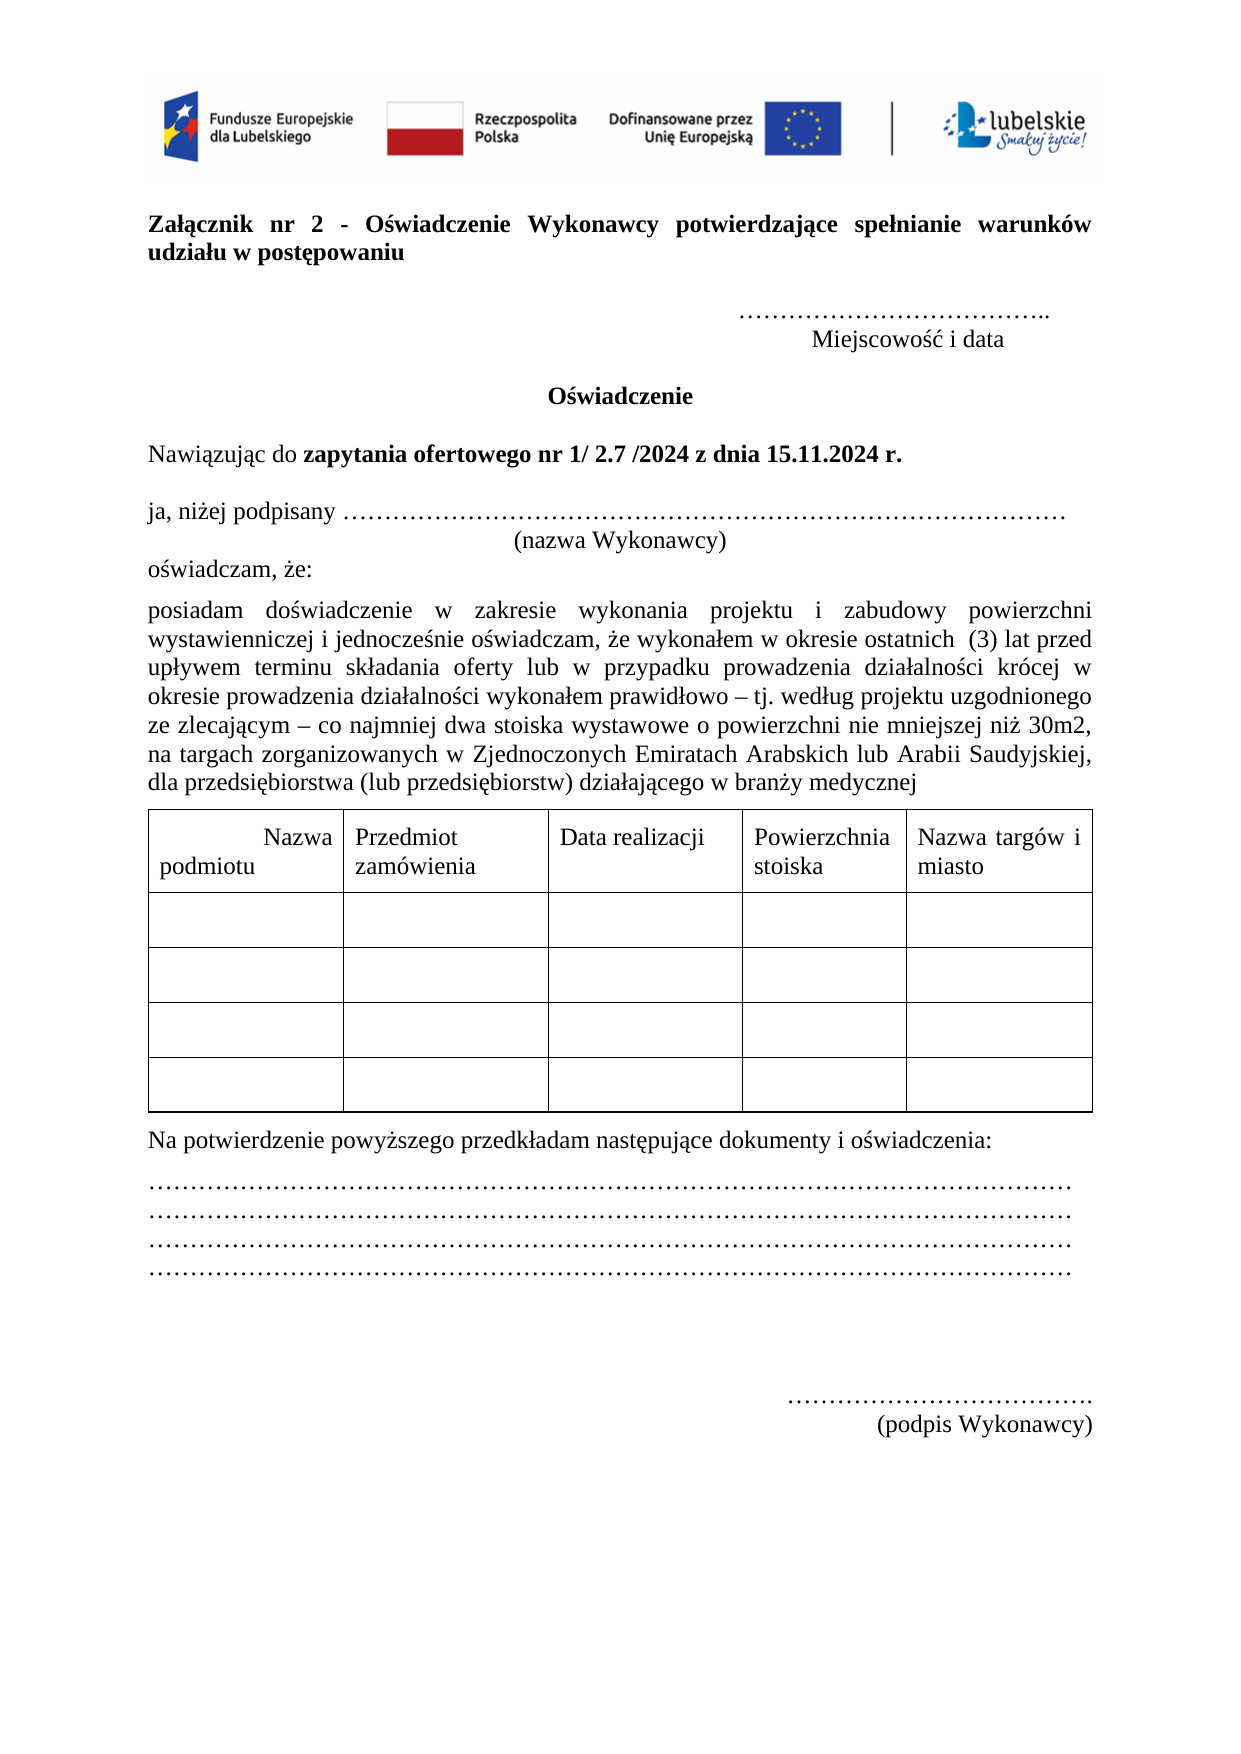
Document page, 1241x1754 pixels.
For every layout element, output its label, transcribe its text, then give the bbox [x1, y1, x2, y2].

list (nazwa Wykonawcy) [148, 525, 1093, 554]
text ……………………………….. [148, 295, 1093, 324]
table_cell [907, 948, 1092, 1002]
table_cell [149, 948, 343, 1002]
text Załącznik nr 2 - Oświadczenie Wykonawcy potwierdzające spełnianie warunków udziału w postępowaniu [148, 209, 1093, 266]
list ja, niżej podpisany …………………………………………………………………………… [148, 496, 1093, 525]
table_cell [743, 948, 906, 1002]
text Na potwierdzenie powyższego przedkładam następujące dokumenty i oświadczenia: [148, 1125, 1093, 1154]
table_cell [149, 1003, 343, 1057]
table_cell [149, 1058, 343, 1111]
table_cell [344, 948, 548, 1002]
picture [147, 73, 1104, 180]
table_cell [549, 1058, 742, 1111]
table_cell [907, 1003, 1092, 1057]
text (podpis Wykonawcy) [148, 1409, 1093, 1437]
table_header Powierzchnia stoiska [743, 810, 906, 892]
table_cell [743, 893, 906, 947]
text Miejscowość i data [148, 324, 1093, 352]
table_cell [907, 1058, 1092, 1111]
table_cell [344, 1003, 548, 1057]
table_header Przedmiot zamówienia [344, 810, 548, 892]
table_cell [344, 1058, 548, 1111]
table_cell [344, 893, 548, 947]
table_cell [549, 1003, 742, 1057]
text ………………………………. [148, 1380, 1093, 1409]
table_header Nazwa targów i miasto [907, 810, 1092, 892]
table_cell [549, 893, 742, 947]
list Oświadczenie [148, 381, 1093, 410]
list oświadczam, że: [148, 554, 1093, 582]
table_cell [907, 893, 1092, 947]
list Nawiązując do zapytania ofertowego nr 1/ 2.7 /2024 z dnia 15.11.2024 r. [148, 439, 1093, 467]
table_cell [149, 893, 343, 947]
table_cell [743, 1003, 906, 1057]
table_cell [549, 948, 742, 1002]
table_header Data realizacji [549, 810, 742, 892]
text posiadam doświadczenie w zakresie wykonania projektu i zabudowy powierzchni wystawienniczej i jednocześnie oświadczam, że wykonałem w okresie ostatnich (3) lat przed upływem terminu składania oferty lub w przypadku prowadzenia działalności krócej w okresie prowadzenia działalności wykonałem prawidłowo – tj. według projektu uzgodnionego ze zlecającym – co najmniej dwa stoiska wystawowe o powierzchni nie mniejszej niż 30m2, na targach zorganizowanych w Zjednoczonych Emiratach Arabskich lub Arabii Saudyjskiej, dla przedsiębiorstwa (lub przedsiębiorstw) działającego w branży medycznej [148, 595, 1093, 796]
table_header Nazwa podmiotu [149, 810, 343, 892]
text ………………………………………………………………………………………………………………………………………………………………………………………………………………………………………………………………………………………………………………………………………………………………………………………………………… [148, 1166, 1093, 1281]
table_cell [743, 1058, 906, 1111]
